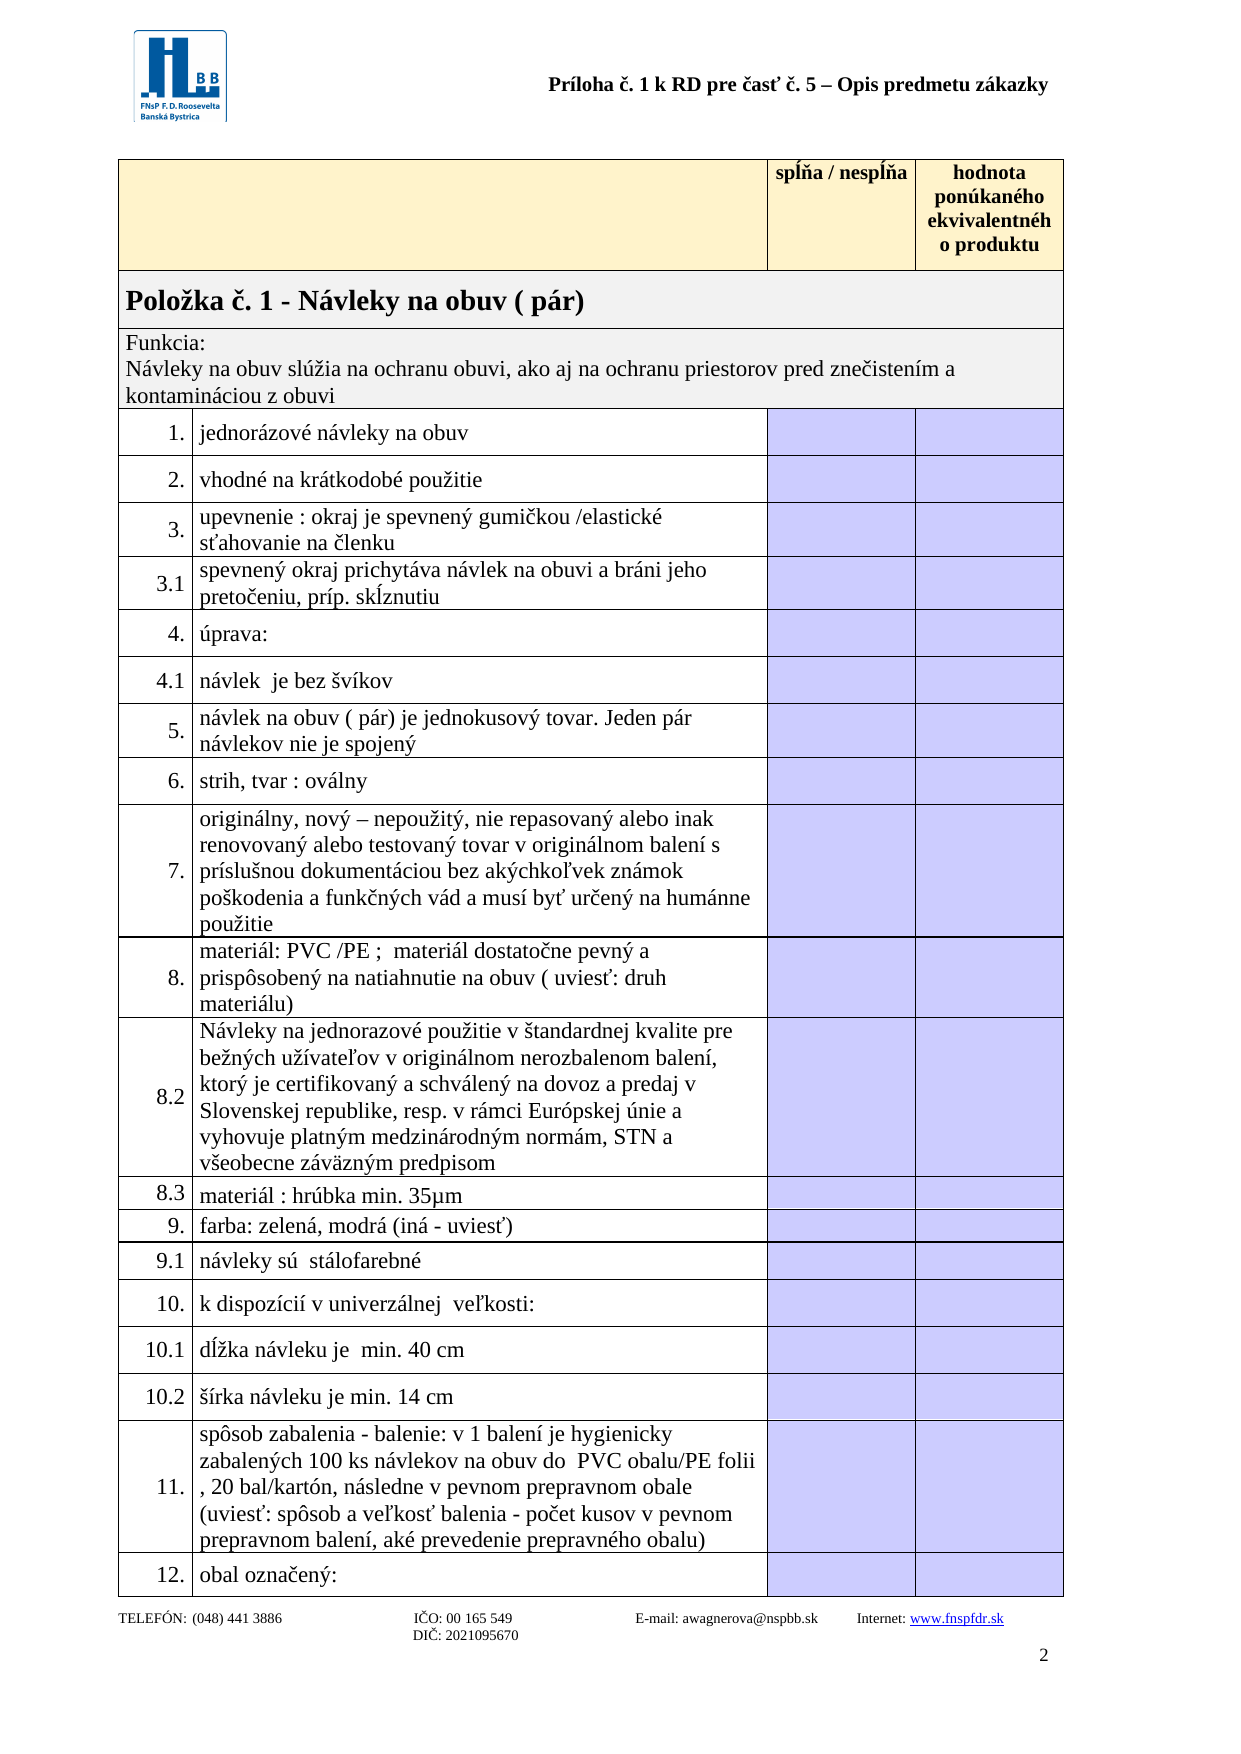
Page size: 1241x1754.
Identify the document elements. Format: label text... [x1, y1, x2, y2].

table_cell [768, 938, 915, 1017]
table_cell k dispozícií v univerzálnej veľkosti: [193, 1280, 767, 1326]
table_cell 11. [119, 1421, 192, 1552]
table_cell [916, 610, 1063, 656]
table_cell 6. [119, 758, 192, 804]
table_cell 7. [119, 805, 192, 936]
table_cell 3. [119, 503, 192, 556]
table_cell vhodné na krátkodobé použitie [193, 456, 767, 502]
table_cell 1. [119, 409, 192, 455]
table_cell [768, 503, 915, 556]
table_cell 8. [119, 938, 192, 1017]
table_cell návlek je bez švíkov [193, 657, 767, 703]
table_cell úprava: [193, 610, 767, 656]
table_cell originálny, nový – nepoužitý, nie repasovaný alebo inak renovovaný alebo testovaný tovar v originálnom balení s príslušnou dokumentáciou bez akýchkoľvek známok poškodenia a funkčných vád a musí byť určený na humánne použitie [193, 805, 767, 936]
table_cell hodnota ponúkaného ekvivalentného produktu [916, 160, 1063, 270]
table_cell [916, 1243, 1063, 1279]
picture [133, 30, 227, 122]
table_cell jednorázové návleky na obuv [193, 409, 767, 455]
table_cell návlek na obuv ( pár) je jednokusový tovar. Jeden pár návlekov nie je spojený [193, 704, 767, 757]
table_cell materiál: PVC /PE ; materiál dostatočne pevný a prispôsobený na natiahnutie na obuv ( uviesť: druh materiálu) [193, 938, 767, 1017]
table_cell [916, 704, 1063, 757]
table_cell [768, 758, 915, 804]
table_cell [768, 409, 915, 455]
table_cell [768, 1421, 915, 1552]
table_cell obal označený: [193, 1553, 767, 1596]
table_cell [916, 758, 1063, 804]
table_cell spevnený okraj prichytáva návlek na obuvi a bráni jeho pretočeniu, príp. skĺznutiu [193, 557, 767, 609]
table_cell 10.2 [119, 1374, 192, 1419]
table_cell [916, 1177, 1063, 1208]
table_cell [916, 657, 1063, 703]
table_cell [916, 1327, 1063, 1373]
table_cell 12. [119, 1553, 192, 1596]
table_cell [916, 1553, 1063, 1596]
table_cell návleky sú stálofarebné [193, 1243, 767, 1279]
table_cell 4.1 [119, 657, 192, 703]
table_cell šírka návleku je min. 14 cm [193, 1374, 767, 1419]
table_cell [768, 1243, 915, 1279]
table_cell [768, 1374, 915, 1419]
table_cell 2. [119, 456, 192, 502]
table_cell [916, 557, 1063, 609]
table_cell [119, 160, 767, 270]
table_cell [768, 1018, 915, 1176]
table_cell [916, 409, 1063, 455]
table_cell [768, 1327, 915, 1373]
table_cell 8.3 [119, 1177, 192, 1208]
table_cell [768, 704, 915, 757]
table_cell [768, 1177, 915, 1208]
table_cell upevnenie : okraj je spevnený gumičkou /elastické sťahovanie na členku [193, 503, 767, 556]
table_cell [916, 1421, 1063, 1552]
table_cell [916, 1374, 1063, 1419]
table_cell [768, 1210, 915, 1241]
table_cell spôsob zabalenia - balenie: v 1 balení je hygienicky zabalených 100 ks návlekov na obuv do PVC obalu/PE folii , 20 bal/kartón, následne v pevnom prepravnom obale (uviesť: spôsob a veľkosť balenia - počet kusov v pevnom prepravnom balení, aké prevedenie prepravného obalu) [193, 1421, 767, 1552]
table_cell 5. [119, 704, 192, 757]
table_cell 8.2 [119, 1018, 192, 1176]
table_cell [768, 456, 915, 502]
table_cell [768, 557, 915, 609]
table_cell strih, tvar : oválny [193, 758, 767, 804]
table_cell 3.1 [119, 557, 192, 609]
table_cell materiál : hrúbka min. 35µm [193, 1177, 767, 1208]
table_cell [916, 456, 1063, 502]
table_cell 9. [119, 1210, 192, 1241]
table_cell [768, 610, 915, 656]
table_cell dĺžka návleku je min. 40 cm [193, 1327, 767, 1373]
table_cell 10. [119, 1280, 192, 1326]
table_cell [916, 1280, 1063, 1326]
table_cell Funkcia: Návleky na obuv slúžia na ochranu obuvi, ako aj na ochranu priestorov pred znečistením a kontamináciou z obuvi [119, 329, 1063, 408]
table_cell [916, 503, 1063, 556]
table_cell 10.1 [119, 1327, 192, 1373]
table_cell [768, 1280, 915, 1326]
table_cell [768, 805, 915, 936]
table_cell Položka č. 1 - Návleky na obuv ( pár) [119, 271, 1063, 328]
table_cell 4. [119, 610, 192, 656]
table_cell farba: zelená, modrá (iná - uviesť) [193, 1210, 767, 1241]
table_cell [916, 805, 1063, 936]
table_cell [768, 657, 915, 703]
table_cell [916, 1018, 1063, 1176]
table_cell [916, 1210, 1063, 1241]
table_cell 9.1 [119, 1243, 192, 1279]
table_cell [768, 1553, 915, 1596]
table_cell spĺňa / nespĺňa [768, 160, 915, 270]
table_cell [916, 938, 1063, 1017]
table_cell Návleky na jednorazové použitie v štandardnej kvalite pre bežných užívateľov v originálnom nerozbalenom balení, ktorý je certifikovaný a schválený na dovoz a predaj v Slovenskej republike, resp. v rámci Európskej únie a vyhovuje platným medzinárodným normám, STN a všeobecne záväzným predpisom [193, 1018, 767, 1176]
